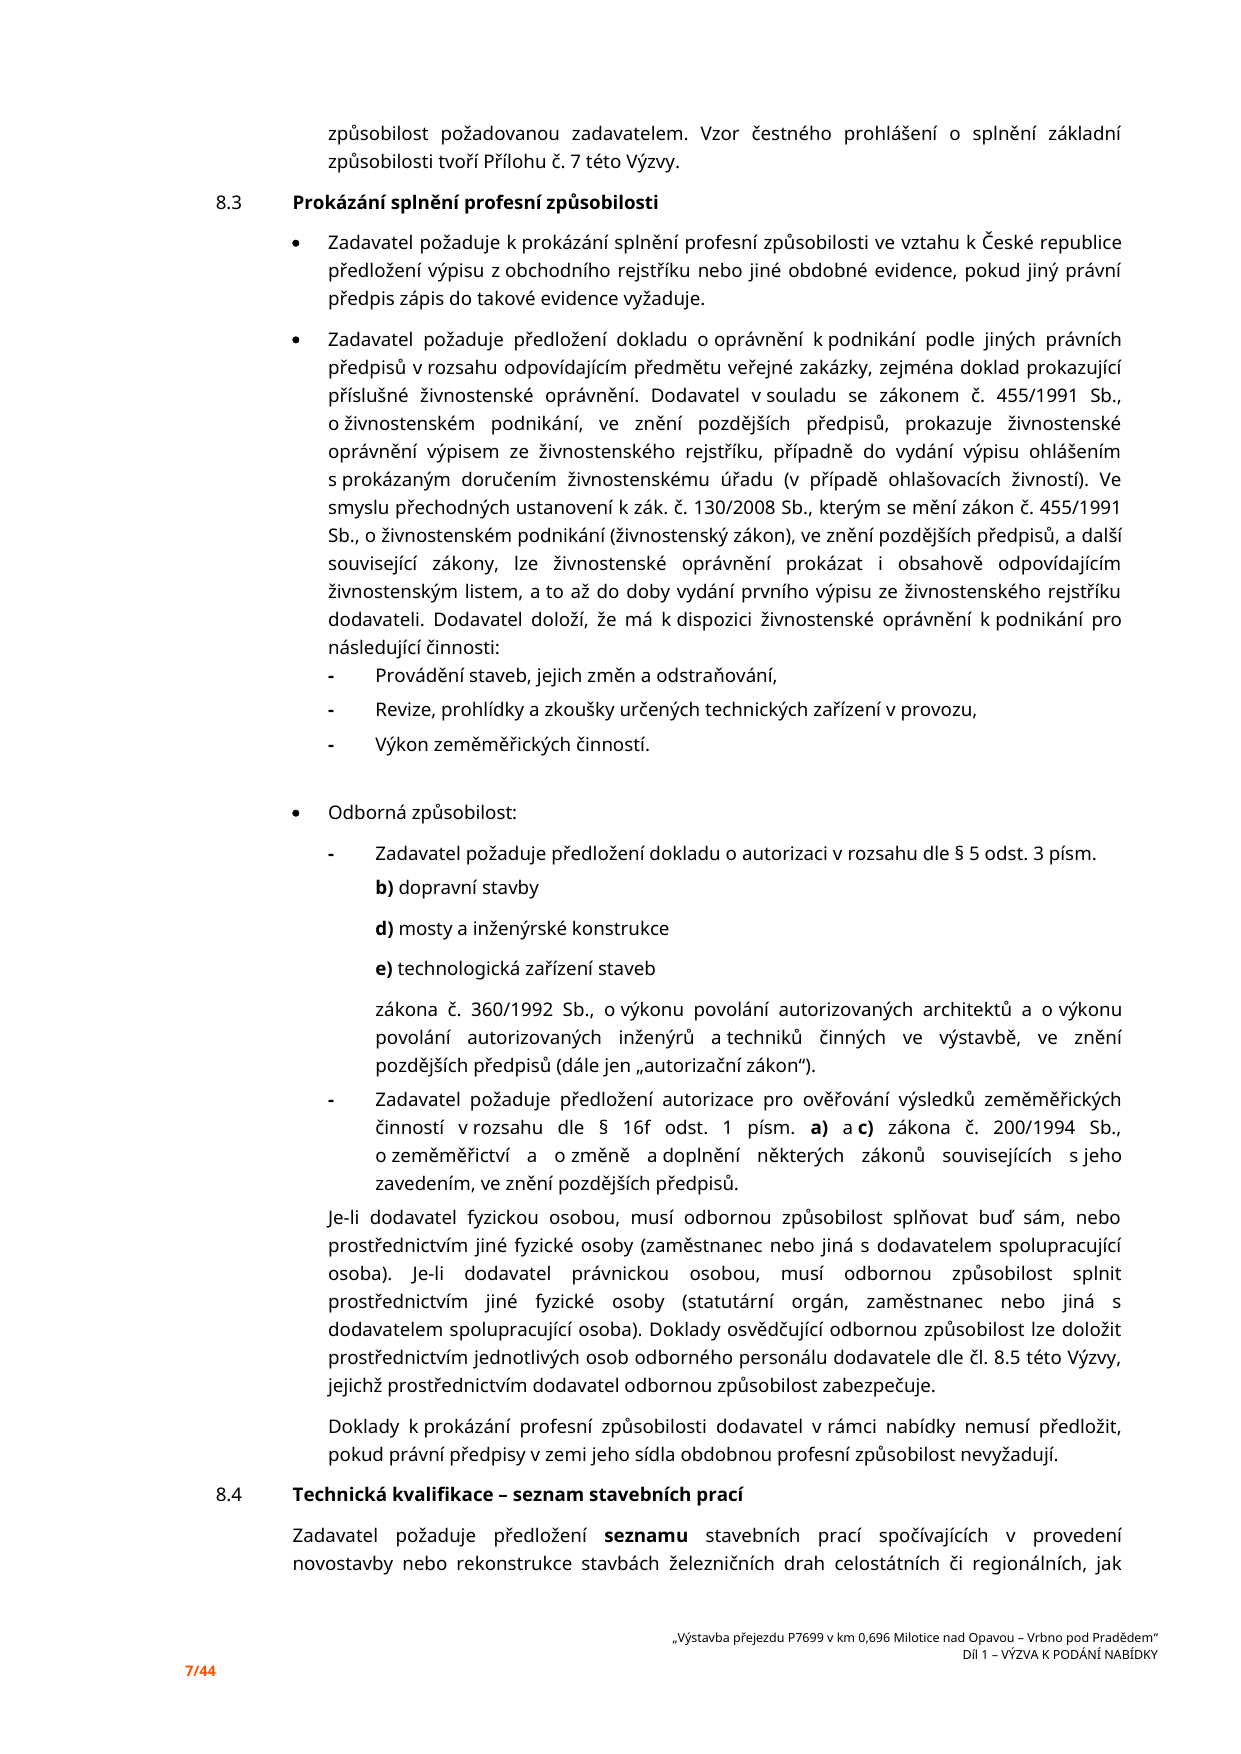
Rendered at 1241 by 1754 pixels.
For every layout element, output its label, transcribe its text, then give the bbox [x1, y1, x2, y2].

list d) mosty a inženýrské konstrukce [339, 915, 1122, 940]
text Zadavatel požaduje předložení autorizace pro ověřování výsledků zeměměřických činností v rozsahu dle § 16f odst. 1 písm. a) a c) zákona č. 200/1994 Sb., o zeměměřictví a o změně a doplnění některých zákonů souvisejících s jeho zavedením, ve znění pozdějších předpisů. [328, 1086, 1122, 1196]
text Zadavatel požaduje k prokázání splnění profesní způsobilosti ve vztahu k České republice předložení výpisu z obchodního rejstříku nebo jiné obdobné evidence, pokud jiný právní předpis zápis do takové evidence vyžaduje. [292, 230, 1122, 311]
text Odborná způsobilost: [292, 799, 1122, 825]
text Zadavatel požaduje předložení dokladu o oprávnění k podnikání podle jiných právních předpisů v rozsahu odpovídajícím předmětu veřejné zakázky, zejména doklad prokazující příslušné živnostenské oprávnění. Dodavatel v souladu se zákonem č. 455/1991 Sb., o živnostenském podnikání, ve znění pozdějších předpisů, prokazuje živnostenské oprávnění výpisem ze živnostenského rejstříku, případně do vydání výpisu ohlášením s prokázaným doručením živnostenskému úřadu (v případě ohlašovacích živností). Ve smyslu přechodných ustanovení k zák. č. 130/2008 Sb., kterým se mění zákon č. 455/1991 Sb., o živnostenském podnikání (živnostenský zákon), ve znění pozdějších předpisů, a další související zákony, lze živnostenské oprávnění prokázat i obsahově odpovídajícím živnostenským listem, a to až do doby vydání prvního výpisu ze živnostenského rejstříku dodavateli. Dodavatel doloží, že má k dispozici živnostenské oprávnění k podnikání pro následující činnosti: [292, 326, 1122, 660]
list zákona č. 360/1992 Sb., o výkonu povolání autorizovaných architektů a o výkonu povolání autorizovaných inženýrů a techniků činných ve výstavbě, ve znění pozdějších předpisů (dále jen „autorizační zákon“). [375, 996, 1122, 1077]
text Zadavatel požaduje předložení dokladu o autorizaci v rozsahu dle § 5 odst. 3 písm. [328, 840, 1122, 866]
text Doklady k prokázání profesní způsobilosti dodavatel v rámci nabídky nemusí předložit, pokud právní předpisy v zemi jeho sídla obdobnou profesní způsobilost nevyžadují. [328, 1413, 1122, 1467]
text Prokázání splnění profesní způsobilosti [216, 189, 1122, 215]
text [328, 121, 1122, 174]
list b) dopravní stavby [339, 874, 1122, 900]
text Technická kvalifikace – seznam stavebních prací [216, 1482, 1122, 1507]
text Je-li dodavatel fyzickou osobou, musí odbornou způsobilost splňovat buď sám, nebo prostřednictvím jiné fyzické osoby (zaměstnanec nebo jiná s dodavatelem spolupracující osoba). Je-li dodavatel právnickou osobou, musí odbornou způsobilost splnit prostřednictvím jiné fyzické osoby (statutární orgán, zaměstnanec nebo jiná s dodavatelem spolupracující osoba). Doklady osvědčující odbornou způsobilost lze doložit prostřednictvím jednotlivých osob odborného personálu dodavatele dle čl. 8.5 této Výzvy, jejichž prostřednictvím dodavatel odbornou způsobilost zabezpečuje. [328, 1204, 1122, 1398]
text Provádění staveb, jejich změn a odstraňování, [328, 662, 1122, 688]
text Výkon zeměměřických činností. [328, 731, 1122, 757]
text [292, 1522, 1122, 1576]
text Revize, prohlídky a zkoušky určených technických zařízení v provozu, [328, 697, 1122, 722]
list e) technologická zařízení staveb [339, 955, 1122, 981]
